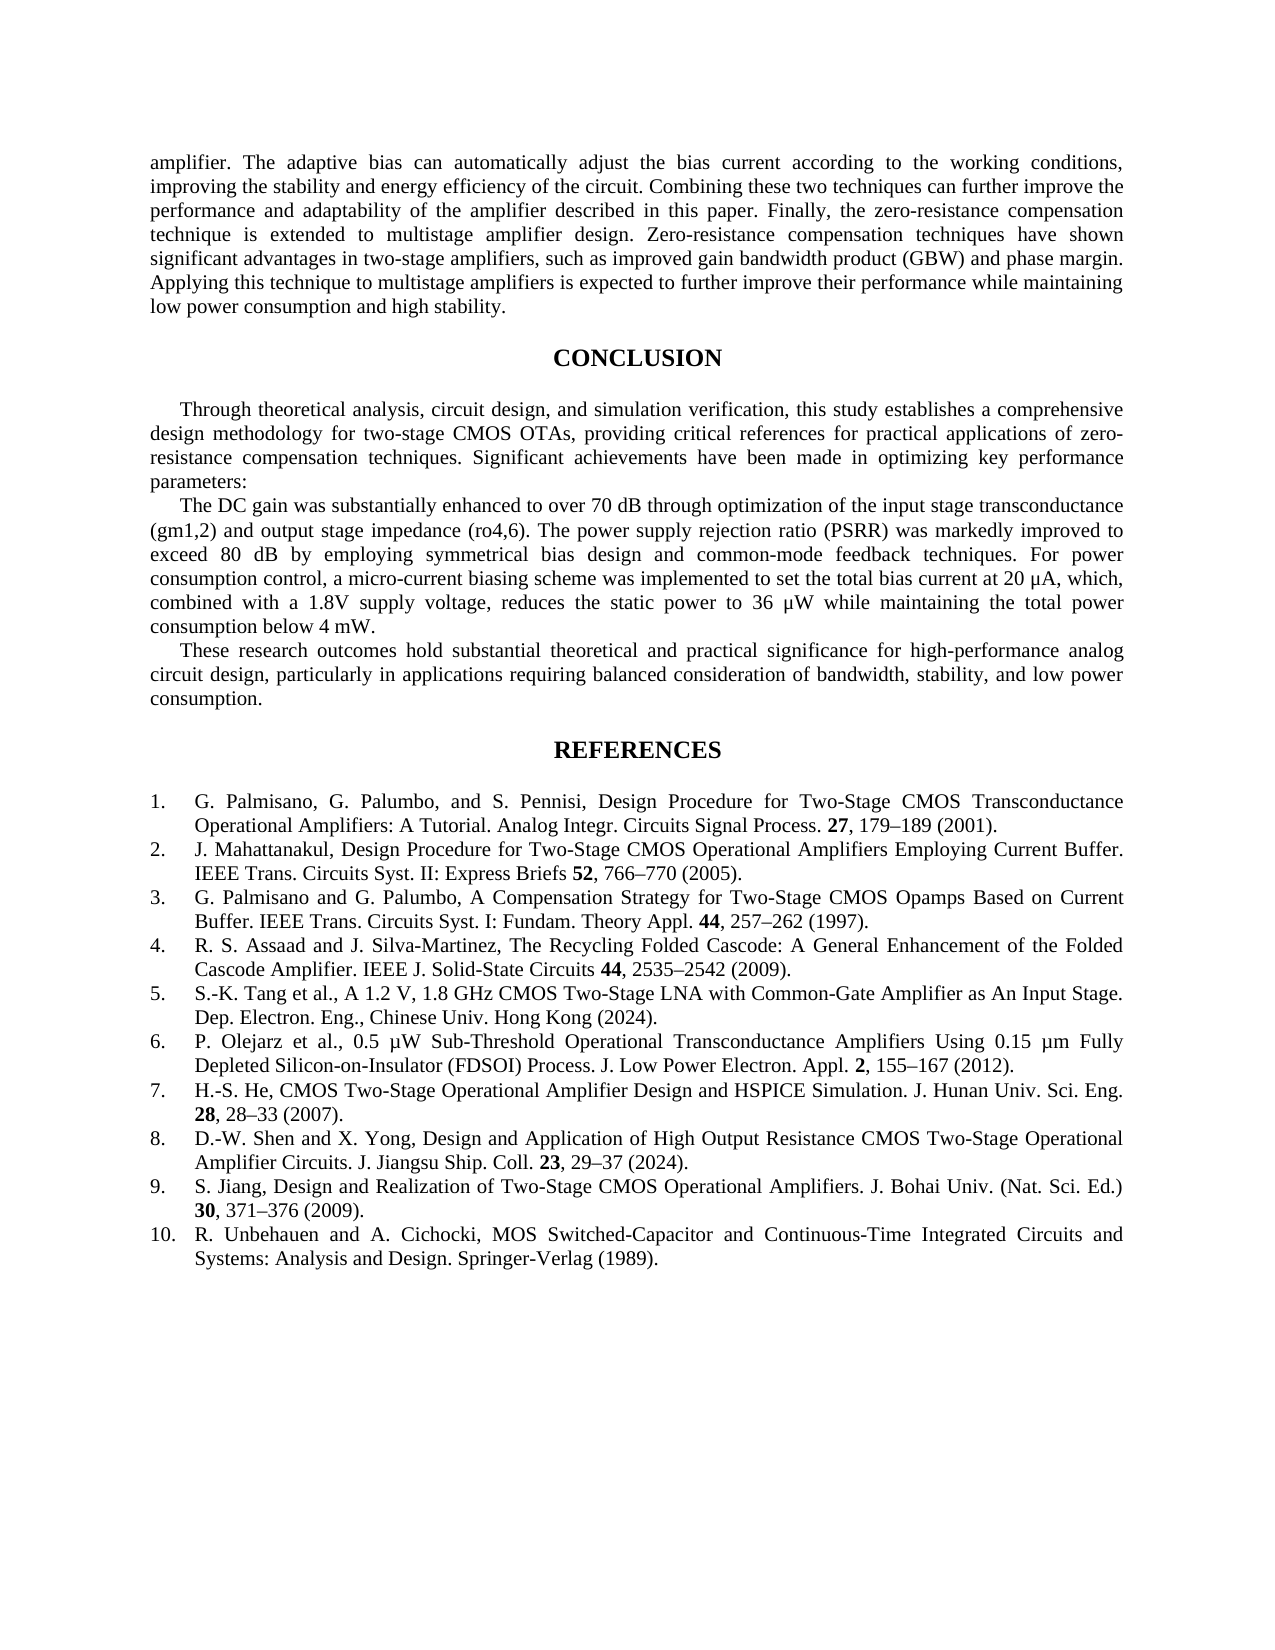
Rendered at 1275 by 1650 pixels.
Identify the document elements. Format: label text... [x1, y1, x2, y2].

text R. S. Assaad and J. Silva-Martinez, The Recycling Folded Cascode: A General Enhancement of the Folded Cascode Amplifier. IEEE J. Solid-State Circuits 44, 2535–2542 (2009). [150, 933, 1125, 981]
subtitle References [150, 735, 1125, 764]
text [150, 150, 1125, 318]
text G. Palmisano, G. Palumbo, and S. Pennisi, Design Procedure for Two-Stage CMOS Transconductance Operational Amplifiers: A Tutorial. Analog Integr. Circuits Signal Process. 27, 179–189 (2001). [150, 789, 1125, 837]
text P. Olejarz et al., 0.5 µW Sub-Threshold Operational Transconductance Amplifiers Using 0.15 µm Fully Depleted Silicon-on-Insulator (FDSOI) Process. J. Low Power Electron. Appl. 2, 155–167 (2012). [150, 1029, 1125, 1077]
text J. Mahattanakul, Design Procedure for Two-Stage CMOS Operational Amplifiers Employing Current Buffer. IEEE Trans. Circuits Syst. II: Express Briefs 52, 766–770 (2005). [150, 837, 1125, 885]
text D.-W. Shen and X. Yong, Design and Application of High Output Resistance CMOS Two-Stage Operational Amplifier Circuits. J. Jiangsu Ship. Coll. 23, 29–37 (2024). [150, 1126, 1125, 1174]
subtitle Conclusion [150, 343, 1125, 372]
text R. Unbehauen and A. Cichocki, MOS Switched-Capacitor and Continuous-Time Integrated Circuits and Systems: Analysis and Design. Springer-Verlag (1989). [150, 1222, 1125, 1270]
text S. Jiang, Design and Realization of Two-Stage CMOS Operational Amplifiers. J. Bohai Univ. (Nat. Sci. Ed.) 30, 371–376 (2009). [150, 1174, 1125, 1222]
text G. Palmisano and G. Palumbo, A Compensation Strategy for Two-Stage CMOS Opamps Based on Current Buffer. IEEE Trans. Circuits Syst. I: Fundam. Theory Appl. 44, 257–262 (1997). [150, 885, 1125, 933]
text These research outcomes hold substantial theoretical and practical significance for high-performance analog circuit design, particularly in applications requiring balanced consideration of bandwidth, stability, and low power consumption. [150, 638, 1125, 710]
text Through theoretical analysis, circuit design, and simulation verification, this study establishes a comprehensive design methodology for two-stage CMOS OTAs, providing critical references for practical applications of zero-resistance compensation techniques. Significant achievements have been made in optimizing key performance parameters: [150, 397, 1125, 493]
text S.-K. Tang et al., A 1.2 V, 1.8 GHz CMOS Two-Stage LNA with Common-Gate Amplifier as An Input Stage. Dep. Electron. Eng., Chinese Univ. Hong Kong (2024). [150, 981, 1125, 1029]
text H.-S. He, CMOS Two-Stage Operational Amplifier Design and HSPICE Simulation. J. Hunan Univ. Sci. Eng. 28, 28–33 (2007). [150, 1077, 1125, 1126]
text The DC gain was substantially enhanced to over 70 dB through optimization of the input stage transconductance (gm1,2) and output stage impedance (ro4,6). The power supply rejection ratio (PSRR) was markedly improved to exceed 80 dB by employing symmetrical bias design and common-mode feedback techniques. For power consumption control, a micro-current biasing scheme was implemented to set the total bias current at 20 μA, which, combined with a 1.8V supply voltage, reduces the static power to 36 μW while maintaining the total power consumption below 4 mW. [150, 493, 1125, 638]
